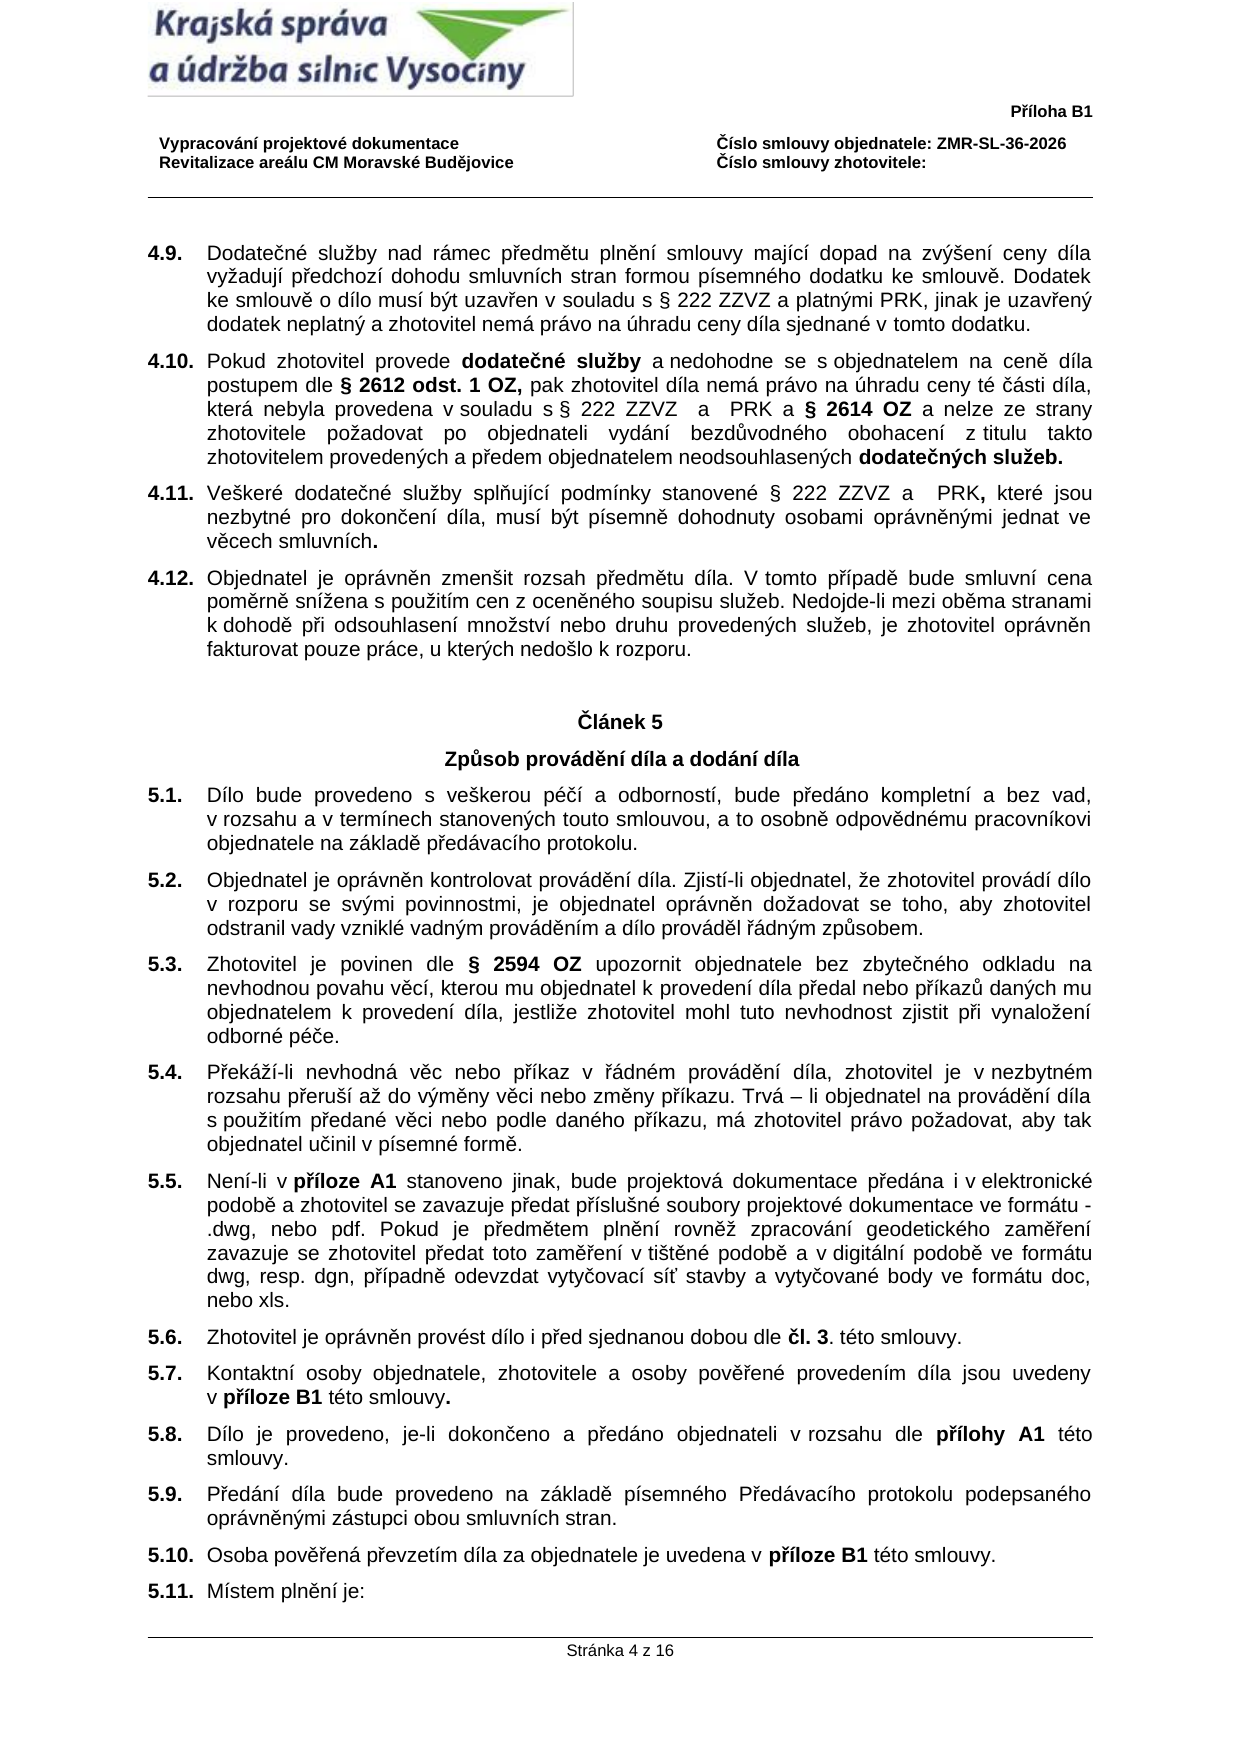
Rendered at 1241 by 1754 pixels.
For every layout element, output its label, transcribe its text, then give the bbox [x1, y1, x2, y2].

list Dodatečné služby nad rámec předmětu plnění smlouvy mající dopad na zvýšení ceny díla vyžadují předchozí dohodu smluvních stran formou písemného dodatku ke smlouvě. Dodatek ke smlouvě o dílo musí být uzavřen v souladu s § 222 ZZVZ a platnými PRK, jinak je uzavřený dodatek neplatný a zhotovitel nemá právo na úhradu ceny díla sjednané v tomto dodatku. [148, 240, 1093, 336]
list Pokud zhotovitel provede dodatečné služby a nedohodne se s objednatelem na ceně díla postupem dle § 2612 odst. 1 OZ, pak zhotovitel díla nemá právo na úhradu ceny té části díla, která nebyla provedena v souladu s § 222 ZZVZ a PRK a § 2614 OZ a nelze ze strany zhotovitele požadovat po objednateli vydání bezdůvodného obohacení z titulu takto zhotovitelem provedených a předem objednatelem neodsouhlasených dodatečných služeb. [148, 349, 1093, 468]
list Předání díla bude provedeno na základě písemného Předávacího protokolu podepsaného oprávněnými zástupci obou smluvních stran. [148, 1482, 1093, 1530]
list Osoba pověřená převzetím díla za objednatele je uvedena v příloze B1 této smlouvy. [148, 1542, 1093, 1566]
list Zhotovitel je oprávněn provést dílo i před sjednanou dobou dle čl. 3. této smlouvy. [148, 1325, 1093, 1349]
list Objednatel je oprávněn kontrolovat provádění díla. Zjistí-li objednatel, že zhotovitel provádí dílo v rozporu se svými povinnostmi, je objednatel oprávněn dožadovat se toho, aby zhotovitel odstranil vady vzniklé vadným prováděním a dílo prováděl řádným způsobem. [148, 867, 1093, 939]
list Způsob provádění díla a dodání díla [148, 747, 1096, 771]
list Zhotovitel je povinen dle § 2594 OZ upozornit objednatele bez zbytečného odkladu na nevhodnou povahu věcí, kterou mu objednatel k provedení díla předal nebo příkazů daných mu objednatelem k provedení díla, jestliže zhotovitel mohl tuto nevhodnost zjistit při vynaložení odborné péče. [148, 952, 1093, 1048]
list Dílo bude provedeno s veškerou péčí a odborností, bude předáno kompletní a bez vad, v rozsahu a v termínech stanovených touto smlouvou, a to osobně odpovědnému pracovníkovi objednatele na základě předávacího protokolu. [148, 783, 1093, 855]
list Překáží-li nevhodná věc nebo příkaz v řádném provádění díla, zhotovitel je v nezbytném rozsahu přeruší až do výměny věci nebo změny příkazu. Trvá – li objednatel na provádění díla s použitím předané věci nebo podle daného příkazu, má zhotovitel právo požadovat, aby tak objednatel učinil v písemné formě. [148, 1060, 1093, 1156]
list Veškeré dodatečné služby splňující podmínky stanovené § 222 ZZVZ a PRK, které jsou nezbytné pro dokončení díla, musí být písemně dohodnuty osobami oprávněnými jednat ve věcech smluvních. [148, 481, 1093, 553]
list Objednatel je oprávněn zmenšit rozsah předmětu díla. V tomto případě bude smluvní cena poměrně snížena s použitím cen z oceněného soupisu služeb. Nedojde-li mezi oběma stranami k dohodě při odsouhlasení množství nebo druhu provedených služeb, je zhotovitel oprávněn fakturovat pouze práce, u kterých nedošlo k rozporu. [148, 565, 1093, 661]
picture [147, 2, 574, 98]
list Článek 5 [148, 710, 1093, 734]
list Dílo je provedeno, je-li dokončeno a předáno objednateli v rozsahu dle přílohy A1 této smlouvy. [148, 1422, 1093, 1469]
list Není-li v příloze A1 stanoveno jinak, bude projektová dokumentace předána i v elektronické podobě a zhotovitel se zavazuje předat příslušné soubory projektové dokumentace ve formátu - .dwg, nebo pdf. Pokud je předmětem plnění rovněž zpracování geodetického zaměření zavazuje se zhotovitel předat toto zaměření v tištěné podobě a v digitální podobě ve formátu dwg, resp. dgn, případně odevzdat vytyčovací síť stavby a vytyčované body ve formátu doc, nebo xls. [148, 1168, 1093, 1312]
list Kontaktní osoby objednatele, zhotovitele a osoby pověřené provedením díla jsou uvedeny v příloze B1 této smlouvy. [148, 1361, 1093, 1409]
list Místem plnění je: [148, 1579, 1093, 1603]
